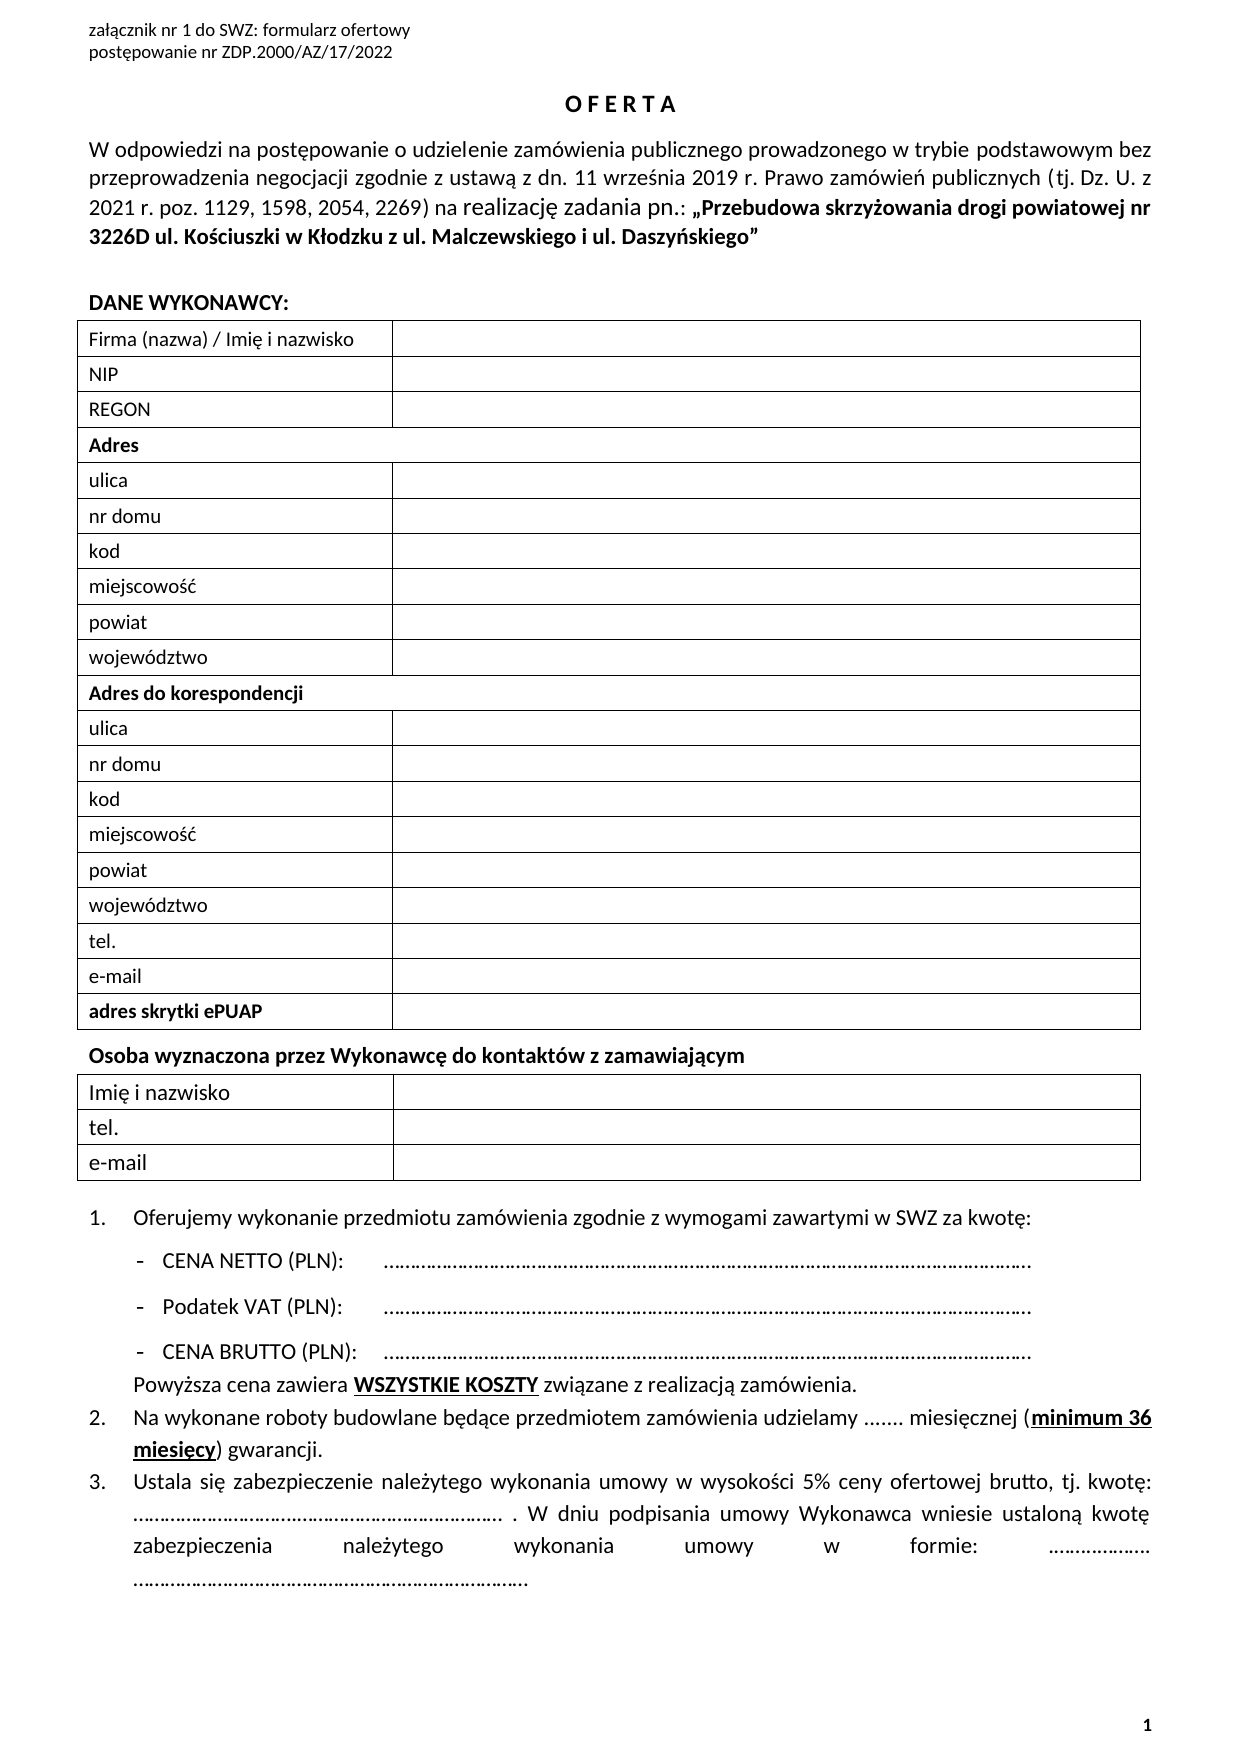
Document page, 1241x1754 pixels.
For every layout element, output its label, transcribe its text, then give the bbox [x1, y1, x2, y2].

table_cell REGON [78, 392, 392, 427]
table_cell NIP [78, 357, 392, 391]
text W odpowiedzi na postępowanie o udzielenie zamówienia publicznego prowadzonego w trybie podstawowym bez przeprowadzenia negocjacji zgodnie z ustawą z dn. 11 września 2019 r. Prawo zamówień publicznych (tj. Dz. U. z 2021 r. poz. 1129, 1598, 2054, 2269) na realizację zadania pn.: „Przebudowa skrzyżowania drogi powiatowej nr 3226D ul. Kościuszki w Kłodzku z ul. Malczewskiego i ul. Daszyńskiego” [89, 135, 1152, 250]
table_cell ulica [78, 711, 392, 745]
table_cell kod [78, 782, 392, 816]
table_cell kod [78, 534, 392, 568]
table_cell powiat [78, 605, 392, 639]
list Oferujemy wykonanie przedmiotu zamówienia zgodnie z wymogami zawartymi w SWZ za kwotę: [89, 1203, 1152, 1231]
table_cell e-mail [78, 959, 392, 993]
table_header [394, 1075, 1140, 1109]
table_cell [393, 499, 1140, 533]
table_cell [393, 711, 1140, 745]
table_cell powiat [78, 853, 392, 887]
list CENA NETTO (PLN): …………………………………………………………………………………………………………… [133, 1247, 1152, 1276]
list Powyższa cena zawiera WSZYSTKIE KOSZTY związane z realizacją zamówienia. [133, 1371, 1152, 1398]
table_cell e-mail [78, 1145, 393, 1180]
table_cell nr domu [78, 746, 392, 781]
table_cell Adres do korespondencji [78, 676, 1140, 710]
table_cell [393, 924, 1140, 958]
text Osoba wyznaczona przez Wykonawcę do kontaktów z zamawiającym [89, 1041, 1152, 1069]
table_cell [393, 392, 1140, 427]
table_cell [393, 640, 1140, 674]
table_cell [393, 463, 1140, 497]
table_cell nr domu [78, 499, 392, 533]
table_header Firma (nazwa) / Imię i nazwisko [78, 321, 392, 356]
table_cell [393, 994, 1140, 1029]
table_cell [393, 817, 1140, 852]
table_cell tel. [78, 1110, 393, 1144]
table_cell [394, 1110, 1140, 1144]
table_cell miejscowość [78, 569, 392, 604]
table_cell [393, 746, 1140, 781]
table_cell [393, 782, 1140, 816]
table_cell [393, 357, 1140, 391]
text O F E R T A [89, 89, 1152, 119]
table_cell [393, 959, 1140, 993]
list Ustala się zabezpieczenie należytego wykonania umowy w wysokości 5% ceny ofertowej brutto, tj. kwotę: ………………………….………………………………… . W dniu podpisania umowy Wykonawca wniesie ustaloną kwotę zabezpieczenia należytego wykonania umowy w formie: .……..……….………………………………………………………………… [89, 1467, 1152, 1592]
table_cell [393, 569, 1140, 604]
list Na wykonane roboty budowlane będące przedmiotem zamówienia udzielamy ....... miesięcznej (minimum 36 miesięcy) gwarancji. [89, 1403, 1152, 1463]
table_cell województwo [78, 640, 392, 674]
table_cell Adres [78, 428, 1140, 462]
table_cell [393, 888, 1140, 922]
table_cell tel. [78, 924, 392, 958]
table_cell województwo [78, 888, 392, 922]
list CENA BRUTTO (PLN): …………………………………………………………………………………………………………… [133, 1337, 1152, 1366]
list Podatek VAT (PLN): …………………………………………………………………………………………………………… [133, 1292, 1152, 1321]
table_cell adres skrytki ePUAP [78, 994, 392, 1029]
table_header [393, 321, 1140, 356]
table_cell [394, 1145, 1140, 1180]
table_cell [393, 605, 1140, 639]
table_header Imię i nazwisko [78, 1075, 393, 1109]
table_cell [393, 534, 1140, 568]
table_cell ulica [78, 463, 392, 497]
text DANE WYKONAWCY: [89, 288, 1152, 316]
table_cell miejscowość [78, 817, 392, 852]
table_cell [393, 853, 1140, 887]
